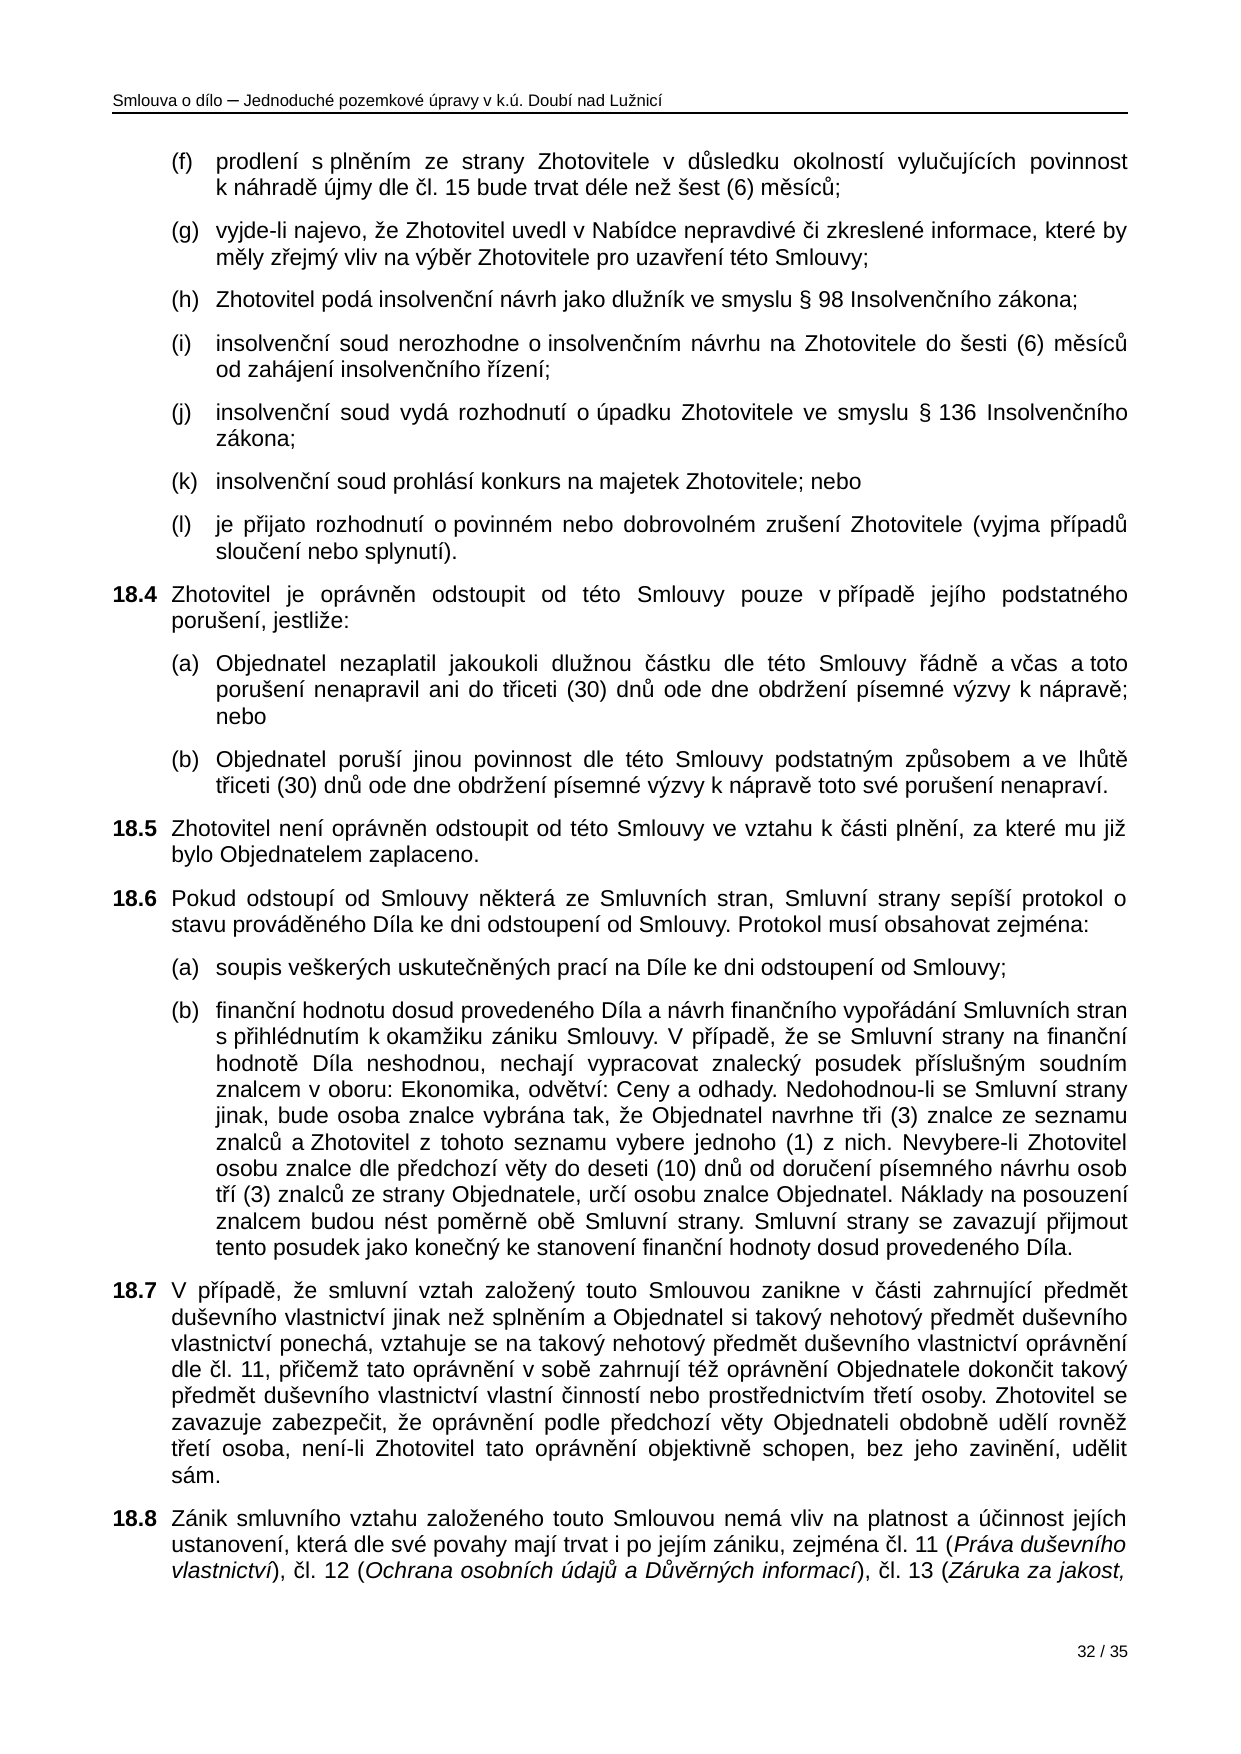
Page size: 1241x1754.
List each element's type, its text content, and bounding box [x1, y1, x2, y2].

text vyjde-li najevo, že Zhotovitel uvedl v Nabídce nepravdivé či zkreslené informace, které by měly zřejmý vliv na výběr Zhotovitele pro uzavření této Smlouvy; [171, 217, 1128, 270]
list Objednatel nezaplatil jakoukoli dlužnou částku dle této Smlouvy řádně a včas a toto porušení nenapravil ani do třiceti (30) dnů ode dne obdržení písemné výzvy k nápravě; nebo [171, 650, 1128, 729]
text Pokud odstoupí od Smlouvy některá ze Smluvních stran, Smluvní strany sepíší protokol o stavu prováděného Díla ke dni odstoupení od Smlouvy. Protokol musí obsahovat zejména: [112, 884, 1128, 937]
text V případě, že smluvní vztah založený touto Smlouvou zanikne v části zahrnující předmět duševního vlastnictví jinak než splněním a Objednatel si takový nehotový předmět duševního vlastnictví ponechá, vztahuje se na takový nehotový předmět duševního vlastnictví oprávnění dle čl. 11, přičemž tato oprávnění v sobě zahrnují též oprávnění Objednatele dokončit takový předmět duševního vlastnictví vlastní činností nebo prostřednictvím třetí osoby. Zhotovitel se zavazuje zabezpečit, že oprávnění podle předchozí věty Objednateli obdobně udělí rovněž třetí osoba, není-li Zhotovitel tato oprávnění objektivně schopen, bez jeho zavinění, udělit sám. [112, 1277, 1128, 1488]
text Objednatel poruší jinou povinnost dle této Smlouvy podstatným způsobem a ve lhůtě třiceti (30) dnů ode dne obdržení písemné výzvy k nápravě toto své porušení nenapraví. [171, 746, 1128, 798]
list finanční hodnotu dosud provedeného Díla a návrh finančního vypořádání Smluvních stran s přihlédnutím k okamžiku zániku Smlouvy. V případě, že se Smluvní strany na finanční hodnotě Díla neshodnou, nechají vypracovat znalecký posudek příslušným soudním znalcem v oboru: Ekonomika, odvětví: Ceny a odhady. Nedohodnou-li se Smluvní strany jinak, bude osoba znalce vybrána tak, že Objednatel navrhne tři (3) znalce ze seznamu znalců a Zhotovitel z tohoto seznamu vybere jednoho (1) z nich. Nevybere-li Zhotovitel osobu znalce dle předchozí věty do deseti (10) dnů od doručení písemného návrhu osob tří (3) znalců ze strany Objednatele, určí osobu znalce Objednatel. Náklady na posouzení znalcem budou nést poměrně obě Smluvní strany. Smluvní strany se zavazují přijmout tento posudek jako konečný ke stanovení finanční hodnoty dosud provedeného Díla. [171, 997, 1128, 1260]
text insolvenční soud prohlásí konkurs na majetek Zhotovitele; nebo [171, 468, 1128, 494]
text prodlení s plněním ze strany Zhotovitele v důsledku okolností vylučujících povinnost k náhradě újmy dle čl. 15 bude trvat déle než šest (6) měsíců; [171, 148, 1128, 200]
text Zhotovitel podá insolvenční návrh jako dlužník ve smyslu § 98 Insolvenčního zákona; [171, 286, 1128, 313]
text insolvenční soud vydá rozhodnutí o úpadku Zhotovitele ve smyslu § 136 Insolvenčního zákona; [171, 399, 1128, 452]
text insolvenční soud nerozhodne o insolvenčním návrhu na Zhotovitele do šesti (6) měsíců od zahájení insolvenčního řízení; [171, 329, 1128, 382]
text je přijato rozhodnutí o povinném nebo dobrovolném zrušení Zhotovitele (vyjma případů sloučení nebo splynutí). [171, 511, 1128, 564]
list soupis veškerých uskutečněných prací na Díle ke dni odstoupení od Smlouvy; [171, 954, 1128, 980]
text Zhotovitel není oprávněn odstoupit od této Smlouvy ve vztahu k části plnění, za které mu již bylo Objednatelem zaplaceno. [112, 815, 1128, 868]
text Zhotovitel je oprávněn odstoupit od této Smlouvy pouze v případě jejího podstatného porušení, jestliže: [112, 581, 1128, 633]
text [112, 1504, 1128, 1584]
